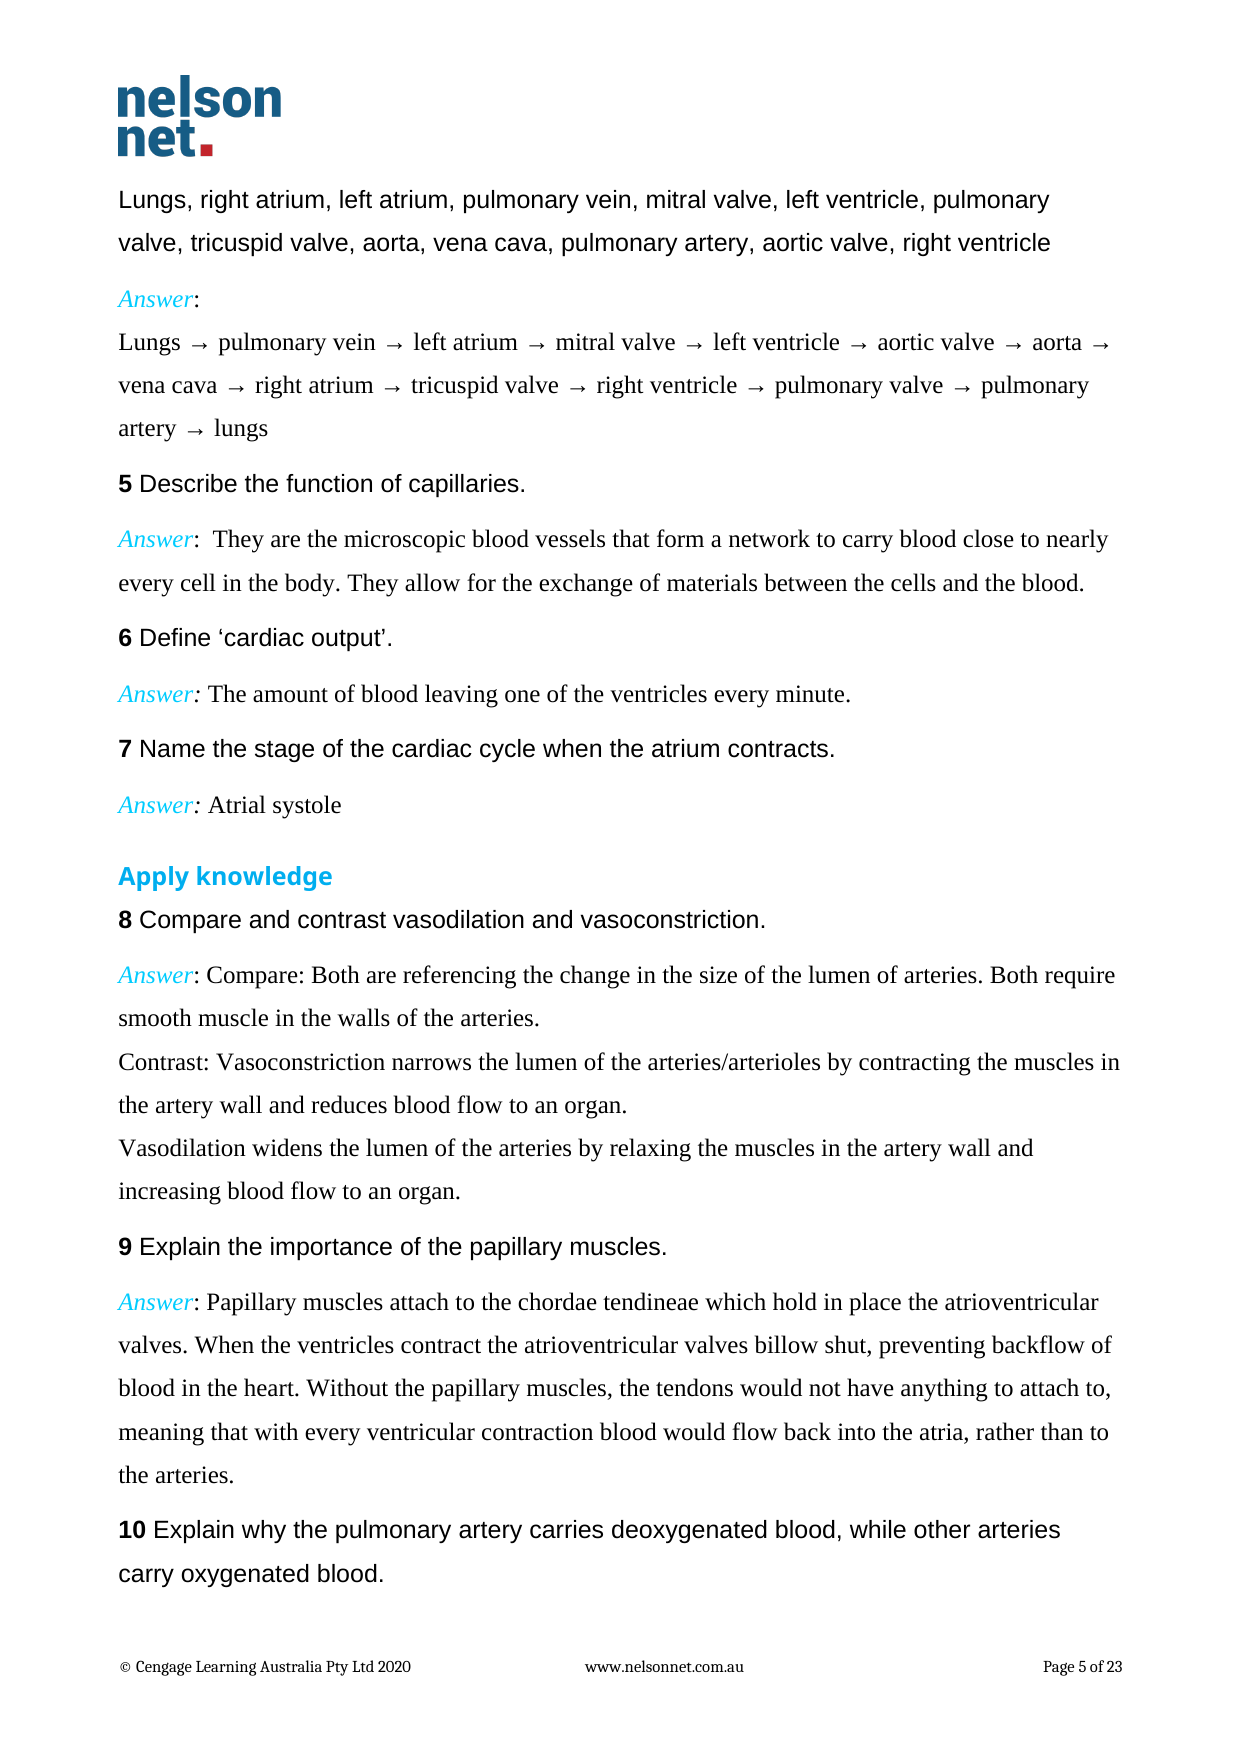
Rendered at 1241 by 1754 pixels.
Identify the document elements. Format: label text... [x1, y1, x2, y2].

picture [118, 75, 281, 157]
text Answer: The amount of blood leaving one of the ventricles every minute. [118, 679, 1122, 708]
text Apply knowledge [118, 858, 1122, 892]
text 10 Explain why the pulmonary artery carries deoxygenated blood, while other arteries carry oxygenated blood. [118, 1515, 1122, 1587]
text Contrast: Vasoconstriction narrows the lumen of the arteries/arterioles by contracting the muscles in the artery wall and reduces blood flow to an organ. [118, 1047, 1122, 1118]
text Answer: Atrial systole [118, 790, 1122, 819]
text Answer: Compare: Both are referencing the change in the size of the lumen of arteries. Both require smooth muscle in the walls of the arteries. [118, 960, 1122, 1032]
text Lungs, right atrium, left atrium, pulmonary vein, mitral valve, left ventricle, pulmonary valve, tricuspid valve, aorta, vena cava, pulmonary artery, aortic valve, right ventricle [118, 185, 1122, 257]
text 7 Name the stage of the cardiac cycle when the atrium contracts. [118, 734, 1122, 763]
text Lungs → pulmonary vein → left atrium → mitral valve → left ventricle → aortic valve → aorta → vena cava → right atrium → tricuspid valve → right ventricle → pulmonary valve → pulmonary artery → lungs [118, 327, 1122, 442]
text 9 Explain the importance of the papillary muscles. [118, 1232, 1122, 1260]
text 5 Describe the function of capillaries. [118, 469, 1122, 498]
text 8 Compare and contrast vasodilation and vasoconstriction. [118, 905, 1122, 933]
text Vasodilation widens the lumen of the arteries by relaxing the muscles in the artery wall and increasing blood flow to an organ. [118, 1133, 1122, 1205]
text Answer: Papillary muscles attach to the chordae tendineae which hold in place the atrioventricular valves. When the ventricles contract the atrioventricular valves billow shut, preventing backflow of blood in the heart. Without the papillary muscles, the tendons would not have anything to attach to, meaning that with every ventricular contraction blood would flow back into the atria, rather than to the arteries. [118, 1287, 1122, 1488]
text Answer: [118, 284, 1122, 313]
text 6 Define ‘cardiac output’. [118, 623, 1122, 652]
text Answer: They are the microscopic blood vessels that form a network to carry blood close to nearly every cell in the body. They allow for the exchange of materials between the cells and the blood. [118, 524, 1122, 596]
